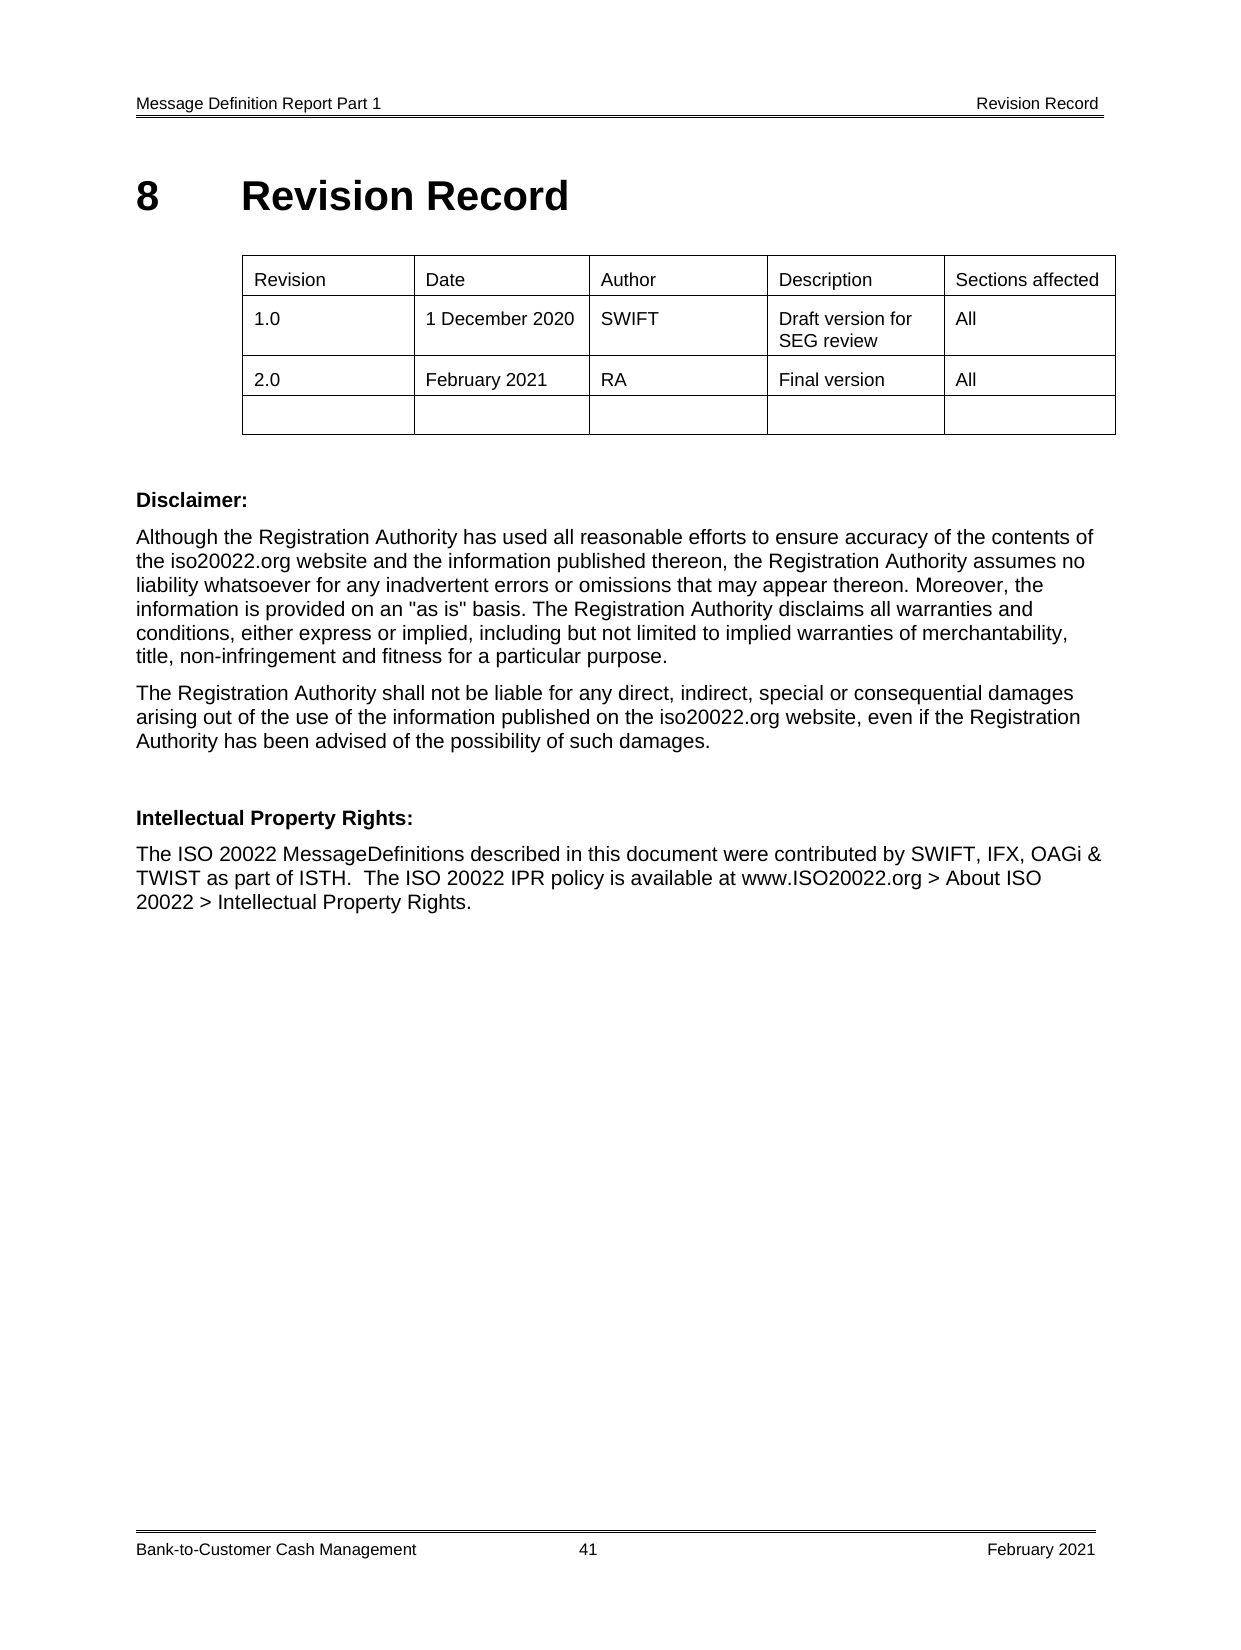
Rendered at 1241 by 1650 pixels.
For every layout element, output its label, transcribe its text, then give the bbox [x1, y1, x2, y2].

table_cell [415, 396, 589, 434]
table_cell [243, 396, 414, 434]
table_header Sections affected [945, 256, 1115, 294]
text Although the Registration Authority has used all reasonable efforts to ensure accuracy of the contents of the iso20022.org website and the information published thereon, the Registration Authority assumes no liability whatsoever for any inadvertent errors or omissions that may appear thereon. Moreover, the information is provided on an "as is" basis. The Registration Authority disclaims all warranties and conditions, either express or implied, including but not limited to implied warranties of merchantability, title, non-infringement and fitness for a particular purpose. [136, 524, 1104, 668]
table_cell [768, 396, 944, 434]
table_header Date [415, 256, 589, 294]
table_header Revision [243, 256, 414, 294]
text The ISO 20022 MessageDefinitions described in this document were contributed by SWIFT, IFX, OAGi & TWIST as part of ISTH. The ISO 20022 IPR policy is available at www.ISO20022.org > About ISO 20022 > Intellectual Property Rights. [136, 842, 1104, 914]
table_cell SWIFT [590, 296, 767, 355]
table_cell All [945, 296, 1115, 355]
text Disclaimer: [136, 488, 1104, 512]
text The Registration Authority shall not be liable for any direct, indirect, special or consequential damages arising out of the use of the information published on the iso20022.org website, even if the Registration Authority has been advised of the possibility of such damages. [136, 681, 1104, 753]
table_cell 1.0 [243, 296, 414, 355]
table_cell Draft version for SEG review [768, 296, 944, 355]
table_cell [945, 396, 1115, 434]
table_cell February 2021 [415, 356, 589, 395]
table_cell 2.0 [243, 356, 414, 395]
table_cell [590, 396, 767, 434]
table_cell RA [590, 356, 767, 395]
table_cell All [945, 356, 1115, 395]
subtitle Revision Record [136, 171, 1104, 219]
table_cell Final version [768, 356, 944, 395]
text Intellectual Property Rights: [136, 806, 1104, 830]
table_header Description [768, 256, 944, 294]
table_header Author [590, 256, 767, 294]
table_cell 1 December 2020 [415, 296, 589, 355]
